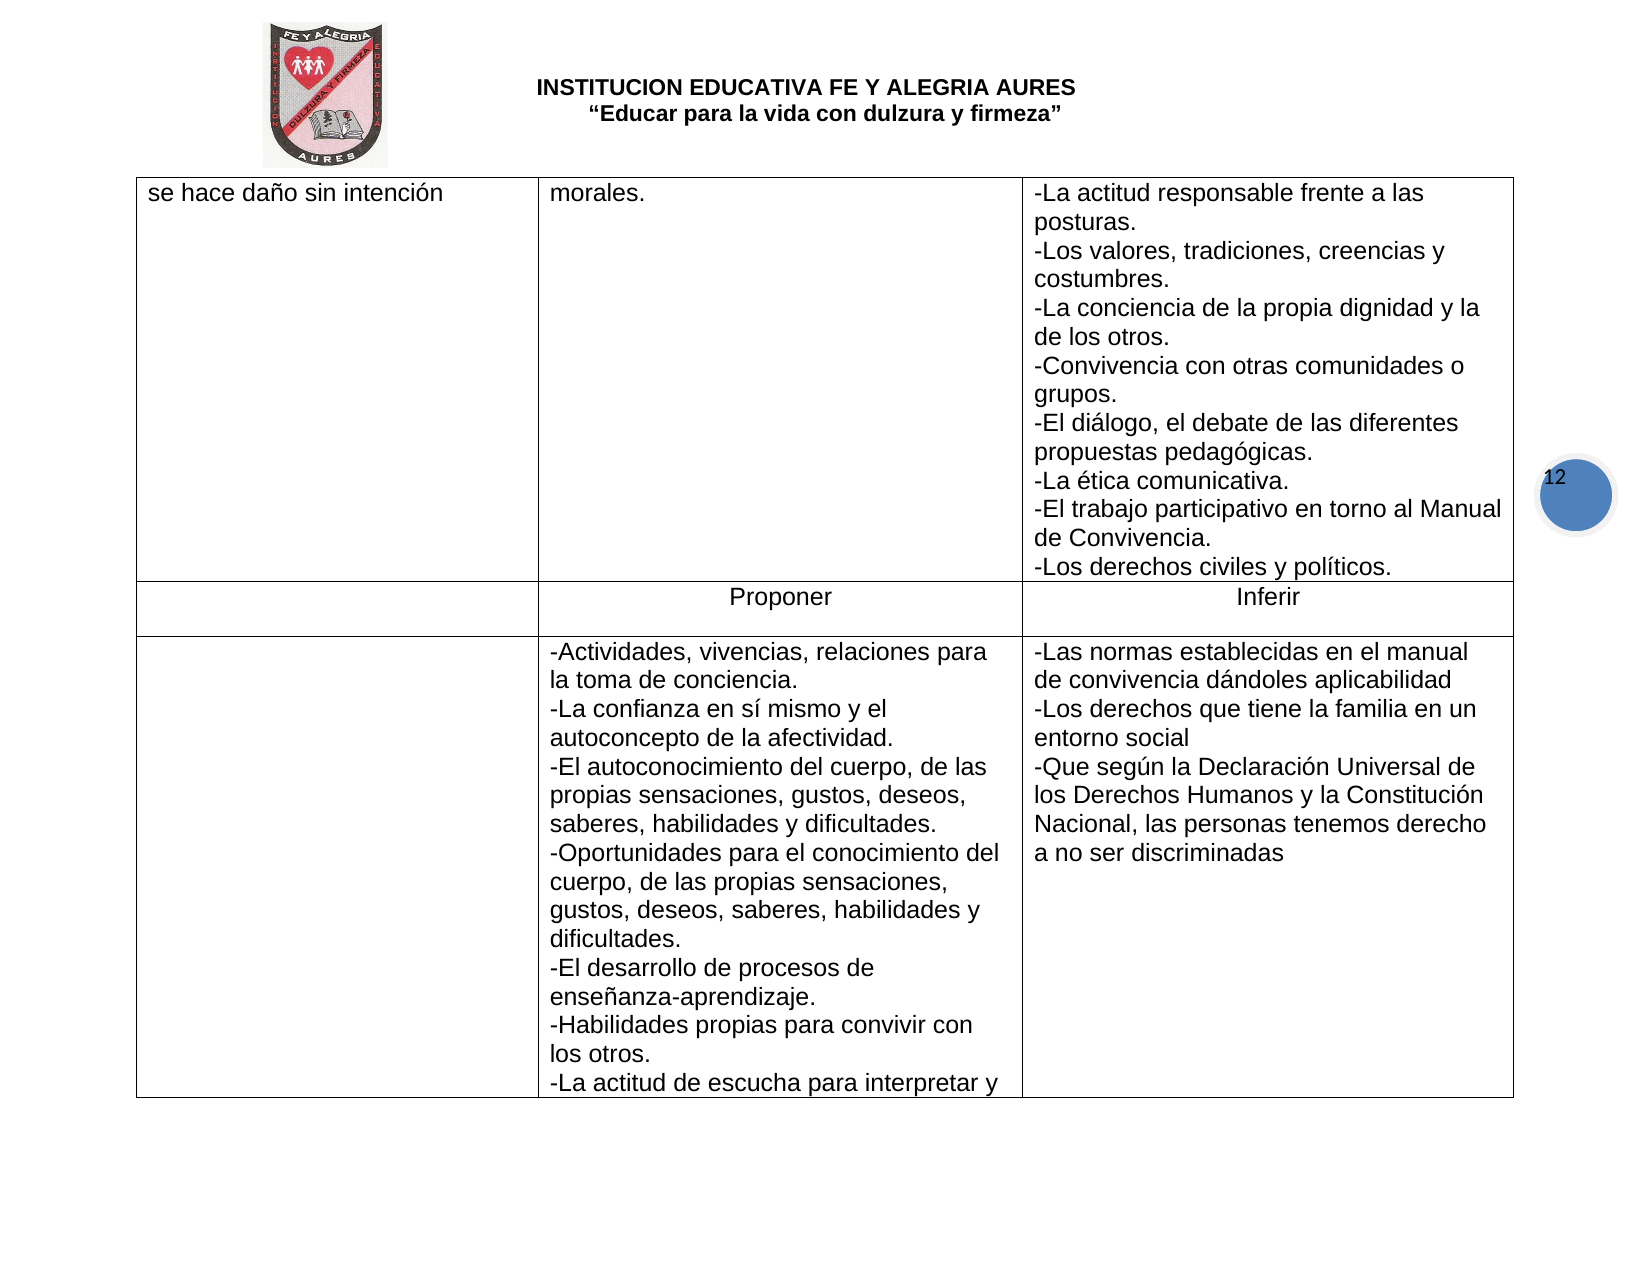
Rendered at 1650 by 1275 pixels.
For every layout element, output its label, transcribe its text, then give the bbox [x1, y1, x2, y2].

table_cell [137, 582, 538, 636]
table_cell Proponer [539, 582, 1022, 636]
table_cell [137, 637, 538, 1097]
picture [262, 22, 388, 167]
table_cell Inferir [1023, 582, 1513, 636]
